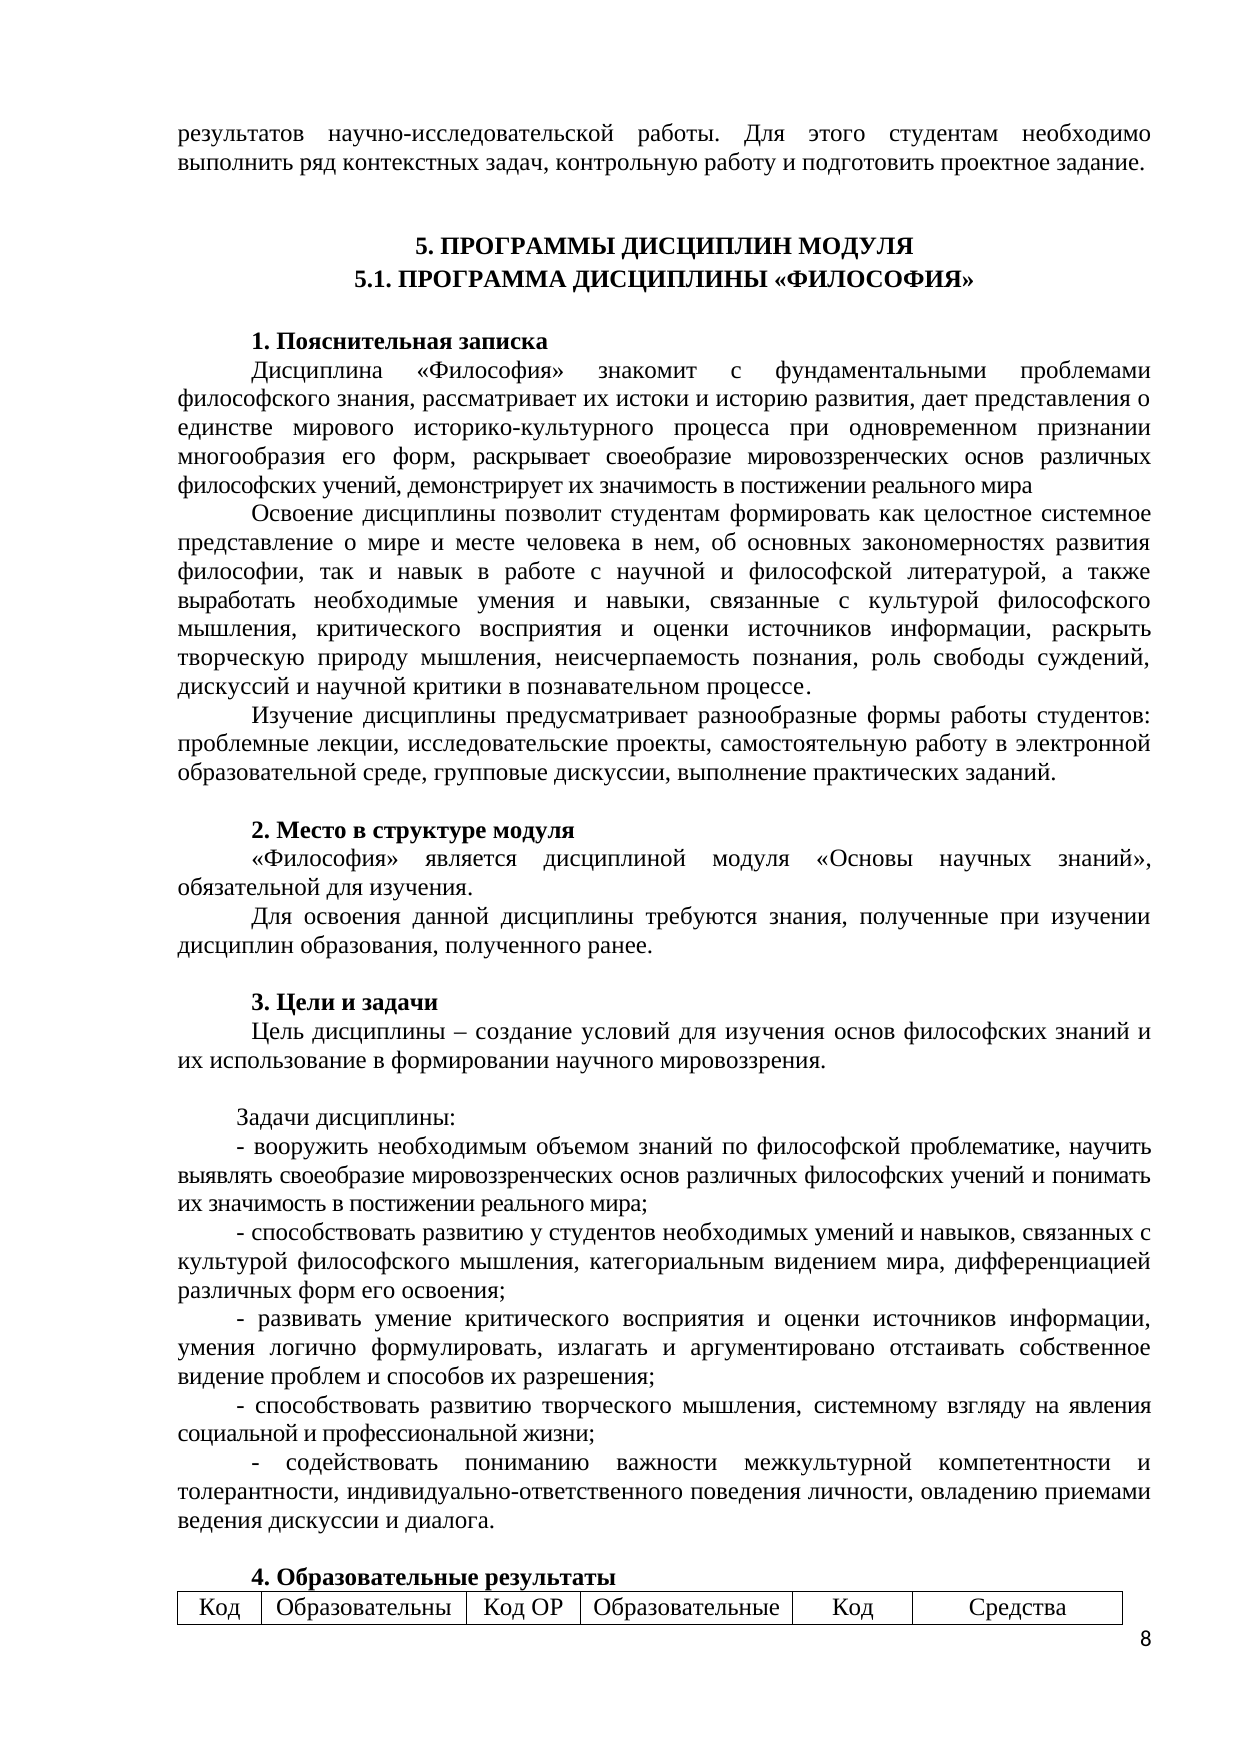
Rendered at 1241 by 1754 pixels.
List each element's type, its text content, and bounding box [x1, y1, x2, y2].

text Изучение дисциплины предусматривает разнообразные формы работы студентов: проблемные лекции, исследовательские проекты, самостоятельную работу в электронной образовательной среде, групповые дискуссии, выполнение практических заданий. [177, 700, 1152, 786]
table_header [913, 1592, 1122, 1623]
text Дисциплина «Философия» знакомит с фундаментальными проблемами философского знания, рассматривает их истоки и историю развития, дает представления о единстве мирового историко-культурного процесса при одновременном признании многообразия его форм, раскрывает своеобразие мировоззренческих основ различных философских учений, демонстрирует их значимость в постижении реального мира [177, 355, 1152, 498]
subtitle 5.1. Программа дисциплины «Философия» [177, 264, 1152, 293]
table_header Код ОР дисциплины [467, 1592, 580, 1623]
text - развивать умение критического восприятия и оценки источников информации, умения логично формулировать, излагать и аргументировано отстаивать собственное видение проблем и способов их разрешения; [177, 1303, 1152, 1390]
text - способствовать развитию у студентов необходимых умений и навыков, связанных с культурой философского мышления, категориальным видением мира, дифференциацией различных форм его освоения; [177, 1217, 1152, 1303]
text 3. Цели и задачи [177, 987, 1152, 1016]
subtitle 5. Программы дисциплин модуля [177, 231, 1152, 260]
text «Философия» является дисциплиной модуля «Основы научных знаний», обязательной для изучения. [177, 843, 1152, 901]
text Для освоения данной дисциплины требуются знания, полученные при изучении дисциплин образования, полученного ранее. [177, 901, 1152, 958]
text Цель дисциплины – создание условий для изучения основ философских знаний и их использование в формировании научного мировоззрения. [177, 1016, 1152, 1073]
text 4. Образовательные результаты [177, 1562, 1152, 1591]
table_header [581, 1592, 792, 1623]
text - содействовать пониманию важности межкультурной компетентности и толерантности, индивидуально-ответственного поведения личности, овладению приемами ведения дискуссии и диалога. [177, 1447, 1152, 1533]
text 2. Место в структуре модуля [177, 815, 1152, 843]
table_header Код ОР модуля [178, 1592, 261, 1623]
text Освоение дисциплины позволит студентам формировать как целостное системное представление о мире и месте человека в нем, об основных закономерностях развития философии, так и навык в работе с научной и философской литературой, а также выработать необходимые умения и навыки, связанные с культурой философского мышления, критического восприятия и оценки источников информации, раскрыть творческую природу мышления, неисчерпаемость познания, роль свободы суждений, дискуссий и научной критики в познавательном процессе. [177, 498, 1152, 700]
text - способствовать развитию творческого мышления, системному взгляду на явления социальной и профессиональной жизни; [177, 1390, 1152, 1447]
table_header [262, 1592, 466, 1623]
table_header Код ИДК [793, 1592, 912, 1623]
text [177, 118, 1152, 176]
text - вооружить необходимым объемом знаний по философской проблематике, научить выявлять своеобразие мировоззренческих основ различных философских учений и понимать их значимость в постижении реального мира; [177, 1131, 1152, 1217]
text 1. Пояснительная записка [177, 326, 1152, 355]
text Задачи дисциплины: [177, 1102, 1152, 1131]
